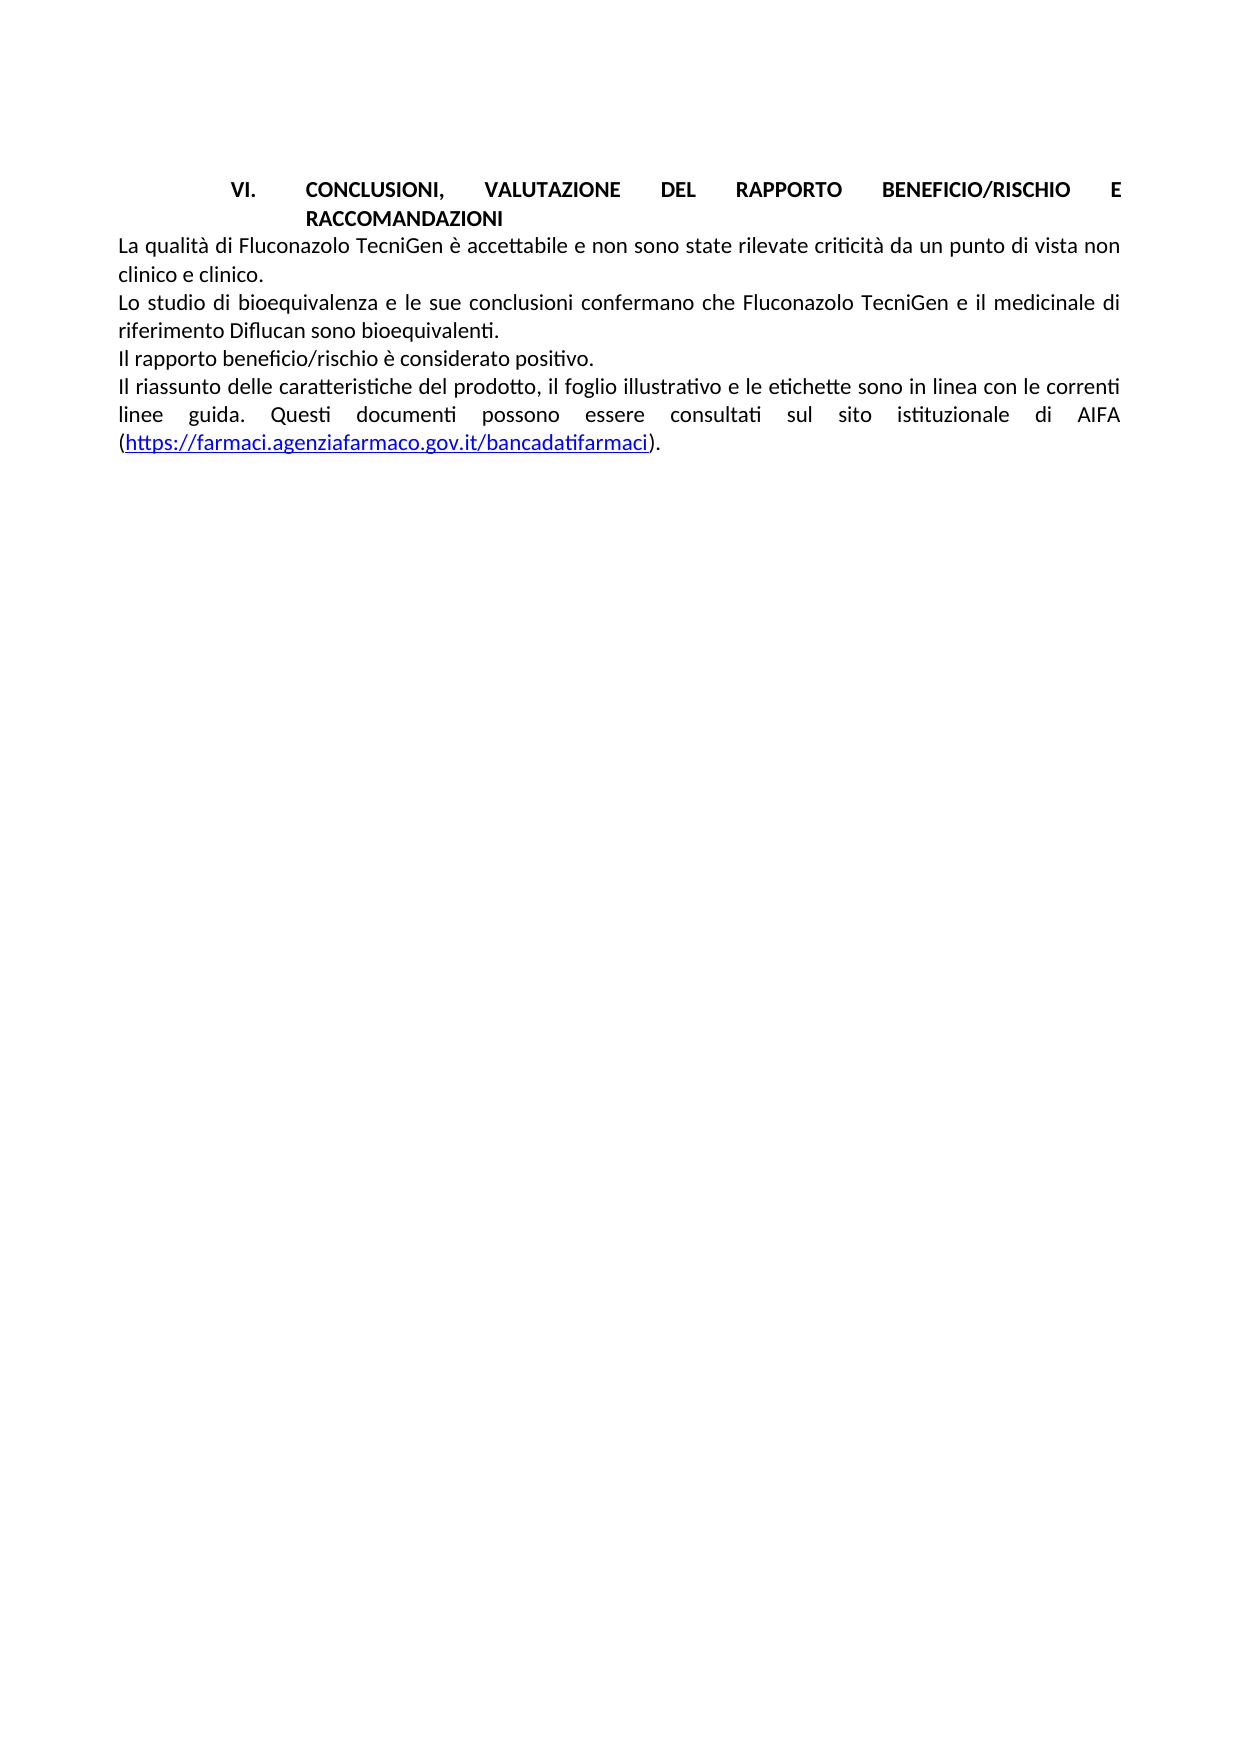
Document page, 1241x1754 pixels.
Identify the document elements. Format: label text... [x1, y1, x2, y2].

text Lo studio di bioequivalenza e le sue conclusioni confermano che Fluconazolo TecniGen e il medicinale di riferimento Diflucan sono bioequivalenti. [118, 288, 1122, 344]
text Il riassunto delle caratteristiche del prodotto, il foglio illustrativo e le etichette sono in linea con le correnti linee guida. Questi documenti possono essere consultati sul sito istituzionale di AIFA (https://farmaci.agenziafarmaco.gov.it/bancadatifarmaci). [118, 372, 1122, 456]
text La qualità di Fluconazolo TecniGen è accettabile e non sono state rilevate criticità da un punto di vista non clinico e clinico. [118, 232, 1122, 288]
text Il rapporto beneficio/rischio è considerato positivo. [118, 344, 1122, 372]
list CONCLUSIONI, VALUTAZIONE DEL RAPPORTO BENEFICIO/RISCHIO E RACCOMANDAZIONI [231, 176, 1122, 232]
